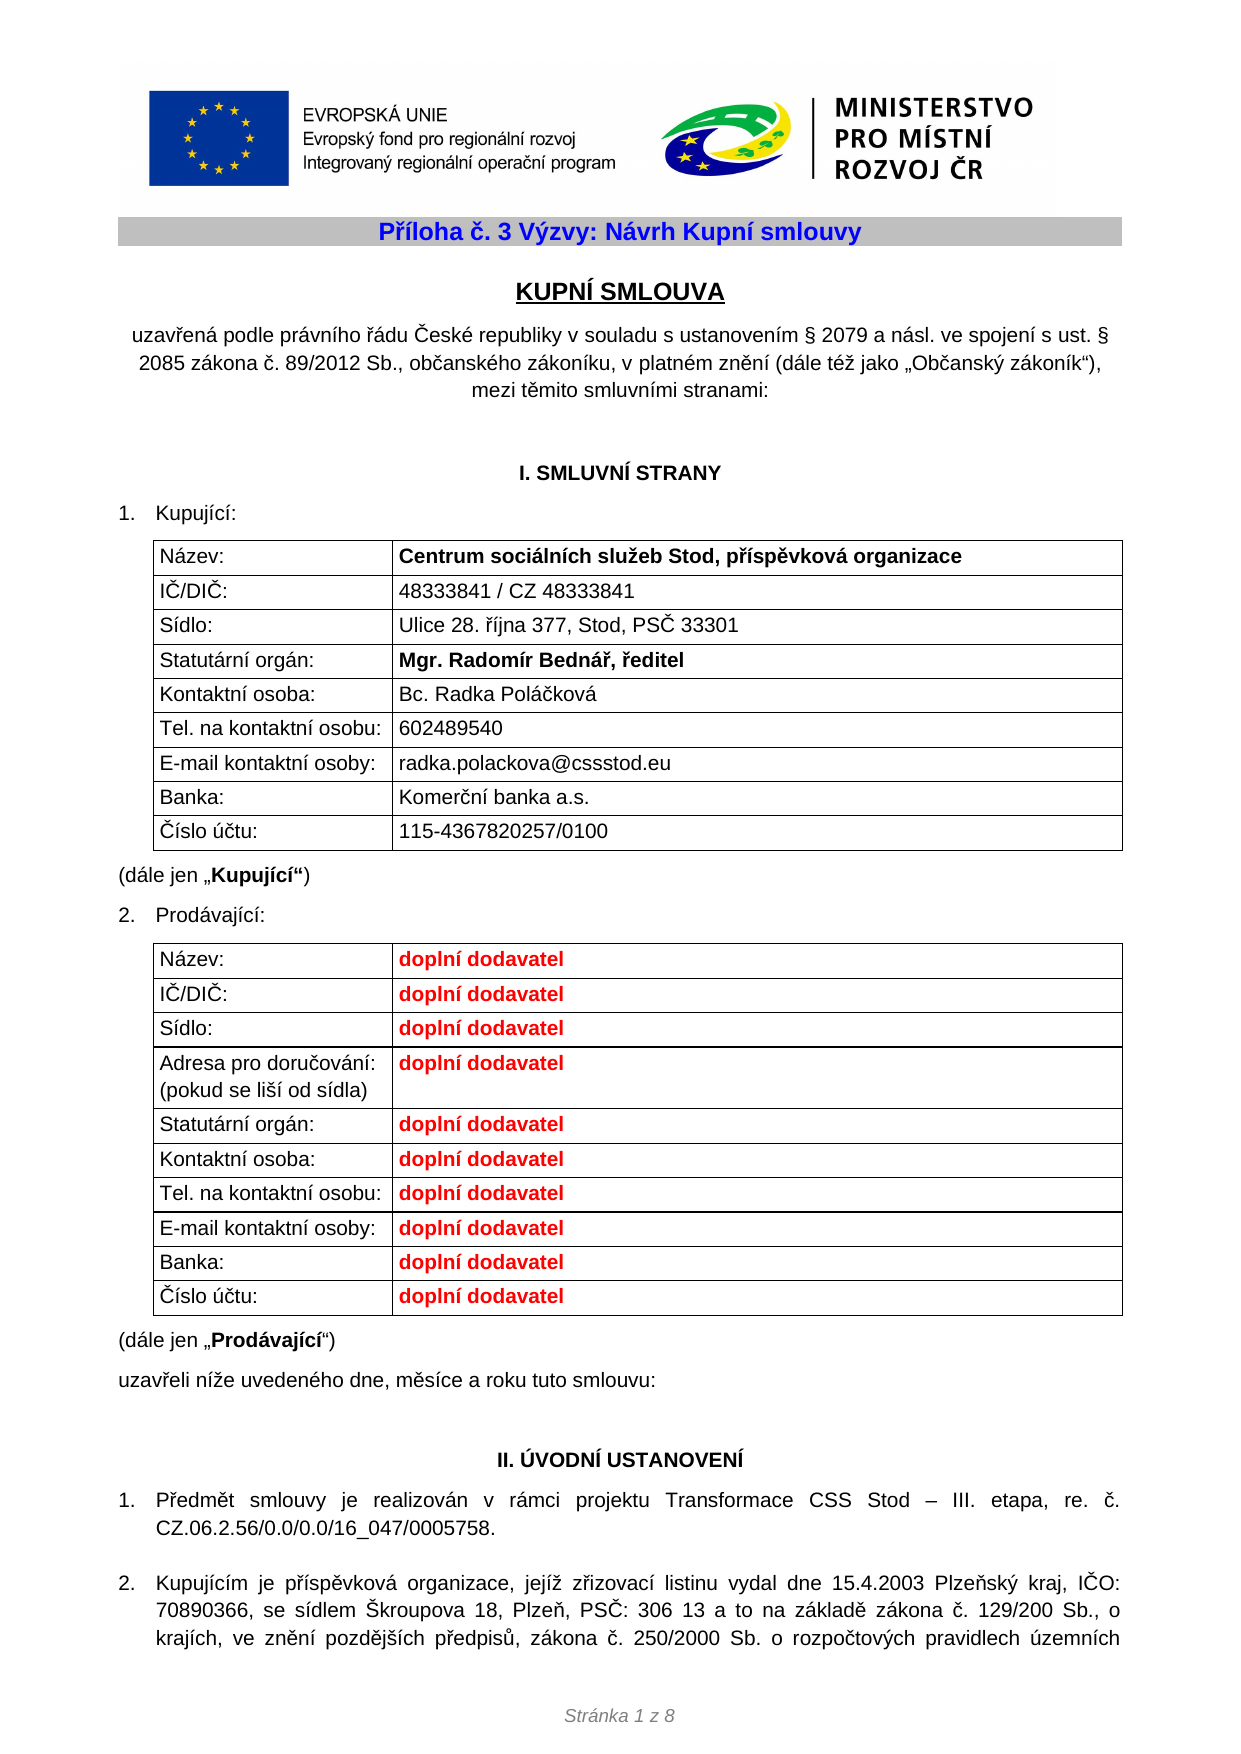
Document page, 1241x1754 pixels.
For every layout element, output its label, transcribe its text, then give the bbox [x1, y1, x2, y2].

table_cell Banka: [154, 1247, 392, 1280]
text uzavřená podle právního řádu České republiky v souladu s ustanovením § 2079 a násl. ve spojení s ust. § 2085 zákona č. 89/2012 Sb., občanského zákoníku, v platném znění (dále též jako „Občanský zákoník“), mezi těmito smluvními stranami: [118, 323, 1122, 402]
table_cell Komerční banka a.s. [393, 782, 1122, 815]
table_cell Bc. Radka Poláčková [393, 679, 1122, 712]
table_cell doplní dodavatel [393, 1213, 1122, 1246]
table_header Název: [154, 944, 392, 978]
table_cell Tel. na kontaktní osobu: [154, 1178, 392, 1211]
text II. ÚVODNÍ USTANOVENÍ [118, 1448, 1122, 1472]
table_cell IČ/DIČ: [154, 979, 392, 1012]
table_cell Tel. na kontaktní osobu: [154, 713, 392, 747]
table_header doplní dodavatel [393, 944, 1122, 978]
text (dále jen „Prodávající“) [118, 1328, 1122, 1352]
text KUPNÍ SMLOUVA [118, 277, 1122, 306]
table_cell Číslo účtu: [154, 816, 392, 850]
list Kupující: [118, 500, 1122, 524]
table_cell Ulice 28. října 377, Stod, PSČ 33301 [393, 610, 1122, 643]
table_cell doplní dodavatel [393, 1109, 1122, 1143]
table_cell doplní dodavatel [393, 979, 1122, 1012]
table_cell Banka: [154, 782, 392, 815]
table_cell Kontaktní osoba: [154, 679, 392, 712]
table_cell E-mail kontaktní osoby: [154, 748, 392, 781]
table_cell doplní dodavatel [393, 1281, 1122, 1314]
table_cell doplní dodavatel [393, 1178, 1122, 1211]
picture [118, 59, 1063, 217]
table_cell radka.polackova@cssstod.eu [393, 748, 1122, 781]
table_cell 115-4367820257/0100 [393, 816, 1122, 850]
table_cell 48333841 / CZ 48333841 [393, 576, 1122, 609]
table_cell Číslo účtu: [154, 1281, 392, 1314]
table_cell Statutární orgán: [154, 645, 392, 678]
table_cell Adresa pro doručování: (pokud se liší od sídla) [154, 1048, 392, 1108]
text uzavřeli níže uvedeného dne, měsíce a roku tuto smlouvu: [118, 1368, 1122, 1392]
table_cell Kontaktní osoba: [154, 1144, 392, 1177]
text I. SMLUVNÍ STRANY [118, 460, 1122, 484]
text (dále jen „Kupující“) [118, 863, 1122, 887]
table_cell Sídlo: [154, 1013, 392, 1046]
table_cell doplní dodavatel [393, 1048, 1122, 1108]
table_cell E-mail kontaktní osoby: [154, 1213, 392, 1246]
table_cell Mgr. Radomír Bednář, ředitel [393, 645, 1122, 678]
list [118, 1571, 1122, 1649]
table_header Centrum sociálních služeb Stod, příspěvková organizace [393, 541, 1122, 575]
table_cell 602489540 [393, 713, 1122, 747]
list Příloha č. 3 Výzvy: Návrh Kupní smlouvy [118, 217, 1122, 246]
table_cell doplní dodavatel [393, 1247, 1122, 1280]
list Prodávající: [118, 903, 1122, 927]
table_cell doplní dodavatel [393, 1144, 1122, 1177]
table_cell IČ/DIČ: [154, 576, 392, 609]
table_cell Sídlo: [154, 610, 392, 643]
list Předmět smlouvy je realizován v rámci projektu Transformace CSS Stod – III. etapa, re. č. CZ.06.2.56/0.0/0.0/16_047/0005758. [118, 1488, 1122, 1539]
table_header Název: [154, 541, 392, 575]
table_cell Statutární orgán: [154, 1109, 392, 1143]
table_cell doplní dodavatel [393, 1013, 1122, 1046]
